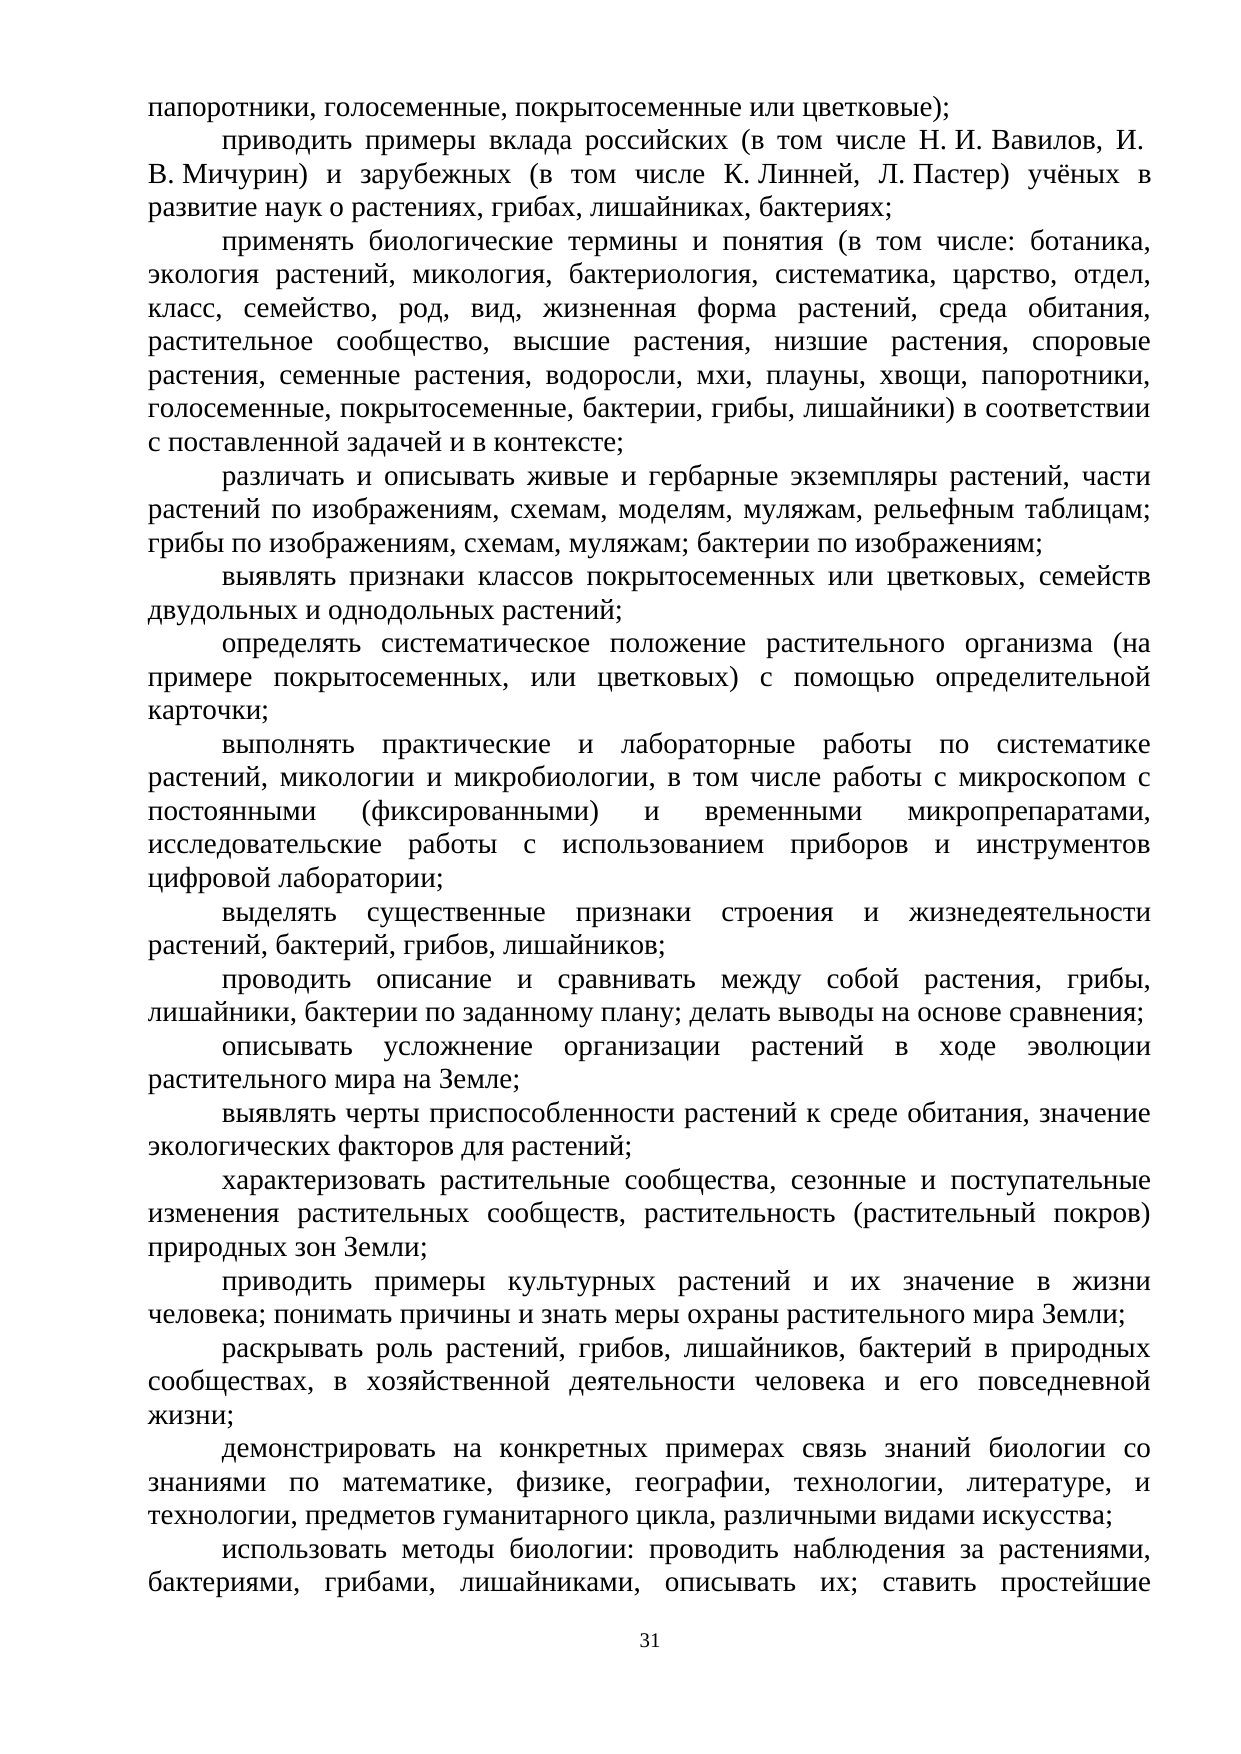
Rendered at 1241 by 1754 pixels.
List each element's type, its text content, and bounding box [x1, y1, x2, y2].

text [148, 1531, 1152, 1598]
text различать и описывать живые и гербарные экземпляры растений, части растений по изображениям, схемам, моделям, муляжам, рельефным таблицам; грибы по изображениям, схемам, муляжам; бактерии по изображениям; [148, 458, 1152, 558]
text определять систематическое положение растительного организма (на примере покрытосеменных, или цветковых) с помощью определительной карточки; [148, 625, 1152, 726]
text характеризовать растительные сообщества, сезонные и поступательные изменения растительных сообществ, растительность (растительный покров) природных зон Земли; [148, 1162, 1152, 1263]
text выявлять признаки классов покрытосеменных или цветковых, семейств двудольных и однодольных растений; [148, 558, 1152, 625]
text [148, 89, 1152, 122]
text выполнять практические и лабораторные работы по систематике растений, микологии и микробиологии, в том числе работы с микроскопом с постоянными (фиксированными) и временными микропрепаратами, исследовательские работы с использованием приборов и инструментов цифровой лаборатории; [148, 726, 1152, 894]
text выделять существенные признаки строения и жизнедеятельности растений, бактерий, грибов, лишайников; [148, 894, 1152, 961]
text приводить примеры культурных растений и их значение в жизни человека; понимать причины и знать меры охраны растительного мира Земли; [148, 1263, 1152, 1330]
text проводить описание и сравнивать между собой растения, грибы, лишайники, бактерии по заданному плану; делать выводы на основе сравнения; [148, 961, 1152, 1028]
text выявлять черты приспособленности растений к среде обитания, значение экологических факторов для растений; [148, 1095, 1152, 1162]
text раскрывать роль растений, грибов, лишайников, бактерий в природных сообществах, в хозяйственной деятельности человека и его повседневной жизни; [148, 1330, 1152, 1430]
text применять биологические термины и понятия (в том числе: ботаника, экология растений, микология, бактериология, систематика, царство, отдел, класс, семейство, род, вид, жизненная форма растений, среда обитания, растительное сообщество, высшие растения, низшие растения, споровые растения, семенные растения, водоросли, мхи, плауны, хвощи, папоротники, голосеменные, покрытосеменные, бактерии, грибы, лишайники) в соответствии с поставленной задачей и в контексте; [148, 223, 1152, 458]
text описывать усложнение организации растений в ходе эволюции растительного мира на Земле; [148, 1028, 1152, 1095]
text демонстрировать на конкретных примерах связь знаний биологии со знаниями по математике, физике, географии, технологии, литературе, и технологии, предметов гуманитарного цикла, различными видами искусства; [148, 1430, 1152, 1531]
text приводить примеры вклада российских (в том числе Н. И. Вавилов, И. В. Мичурин) и зарубежных (в том числе К. Линней, Л. Пастер) учёных в развитие наук о растениях, грибах, лишайниках, бактериях; [148, 122, 1152, 223]
